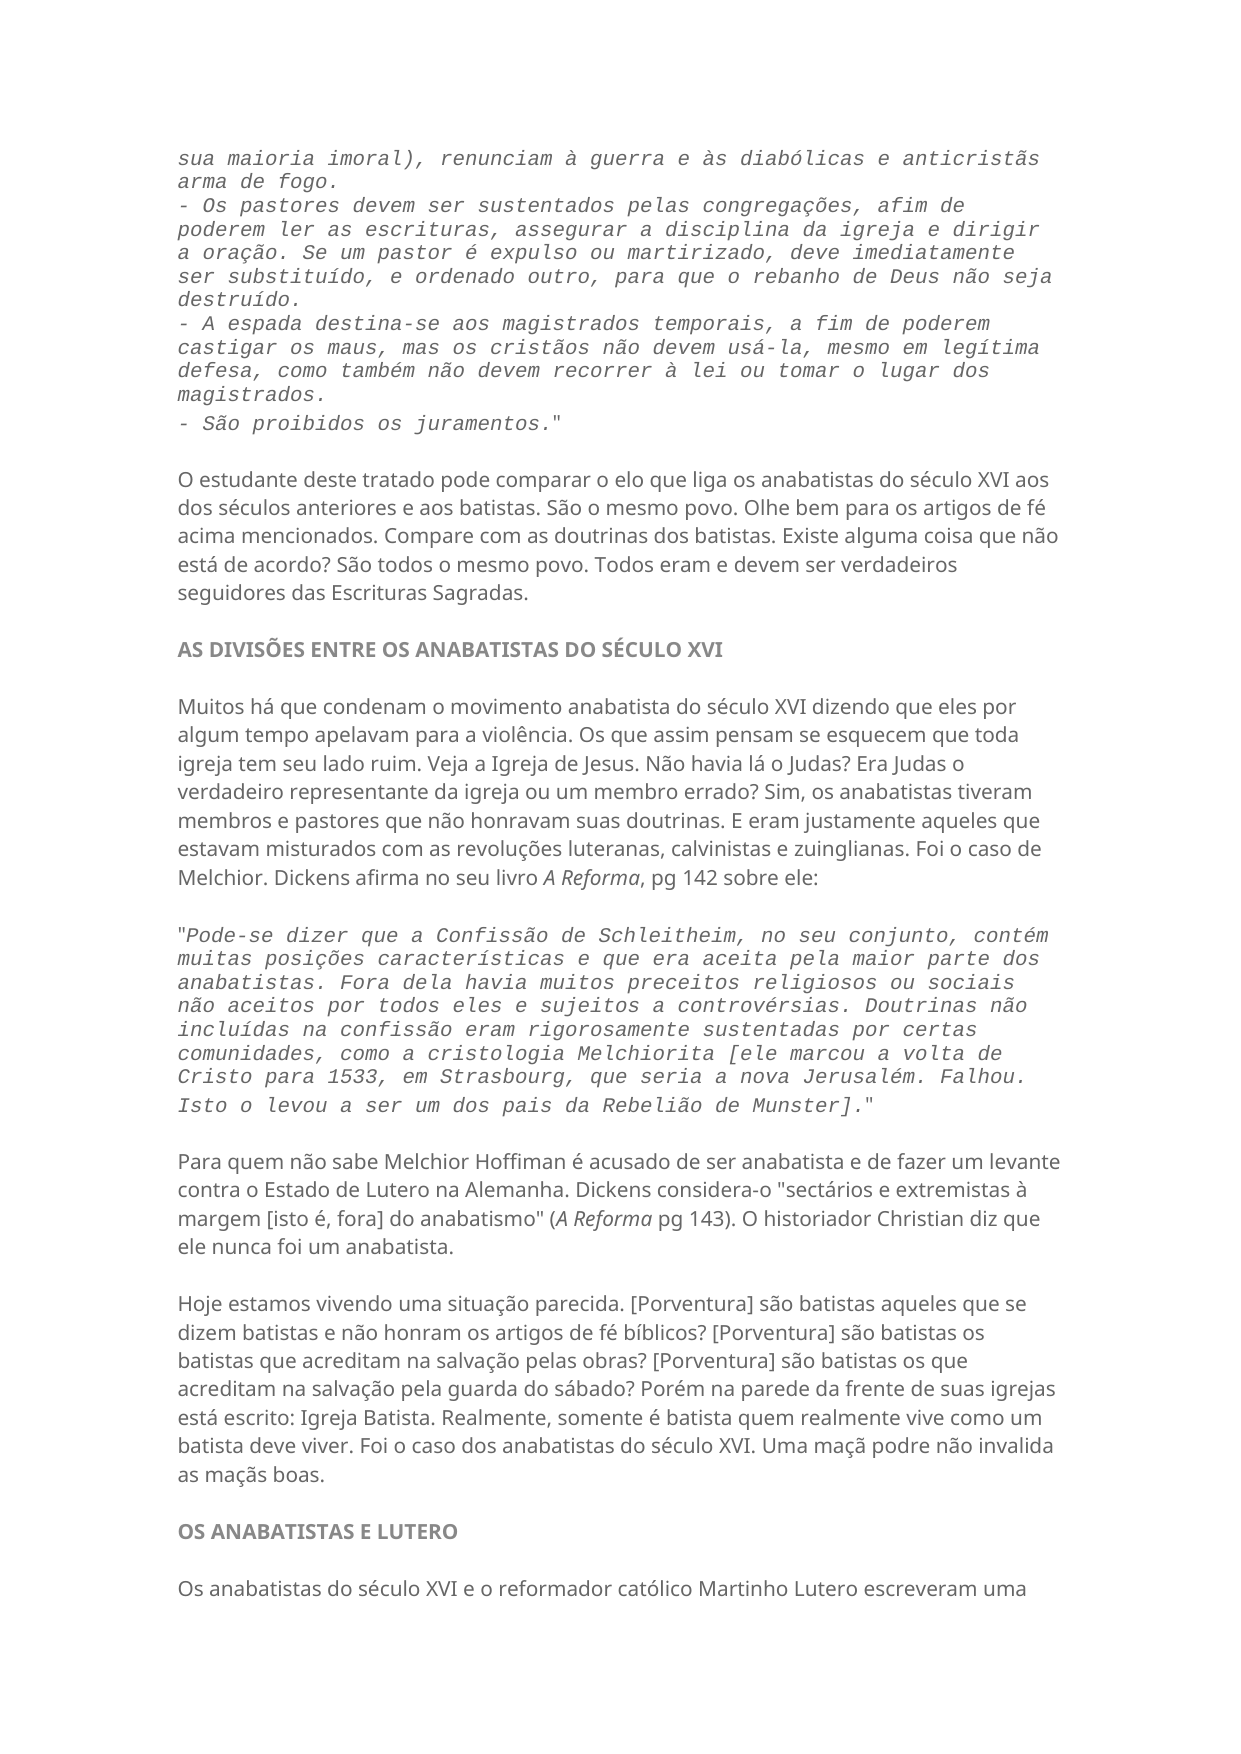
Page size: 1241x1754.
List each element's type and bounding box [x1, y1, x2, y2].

text [177, 148, 1063, 1602]
